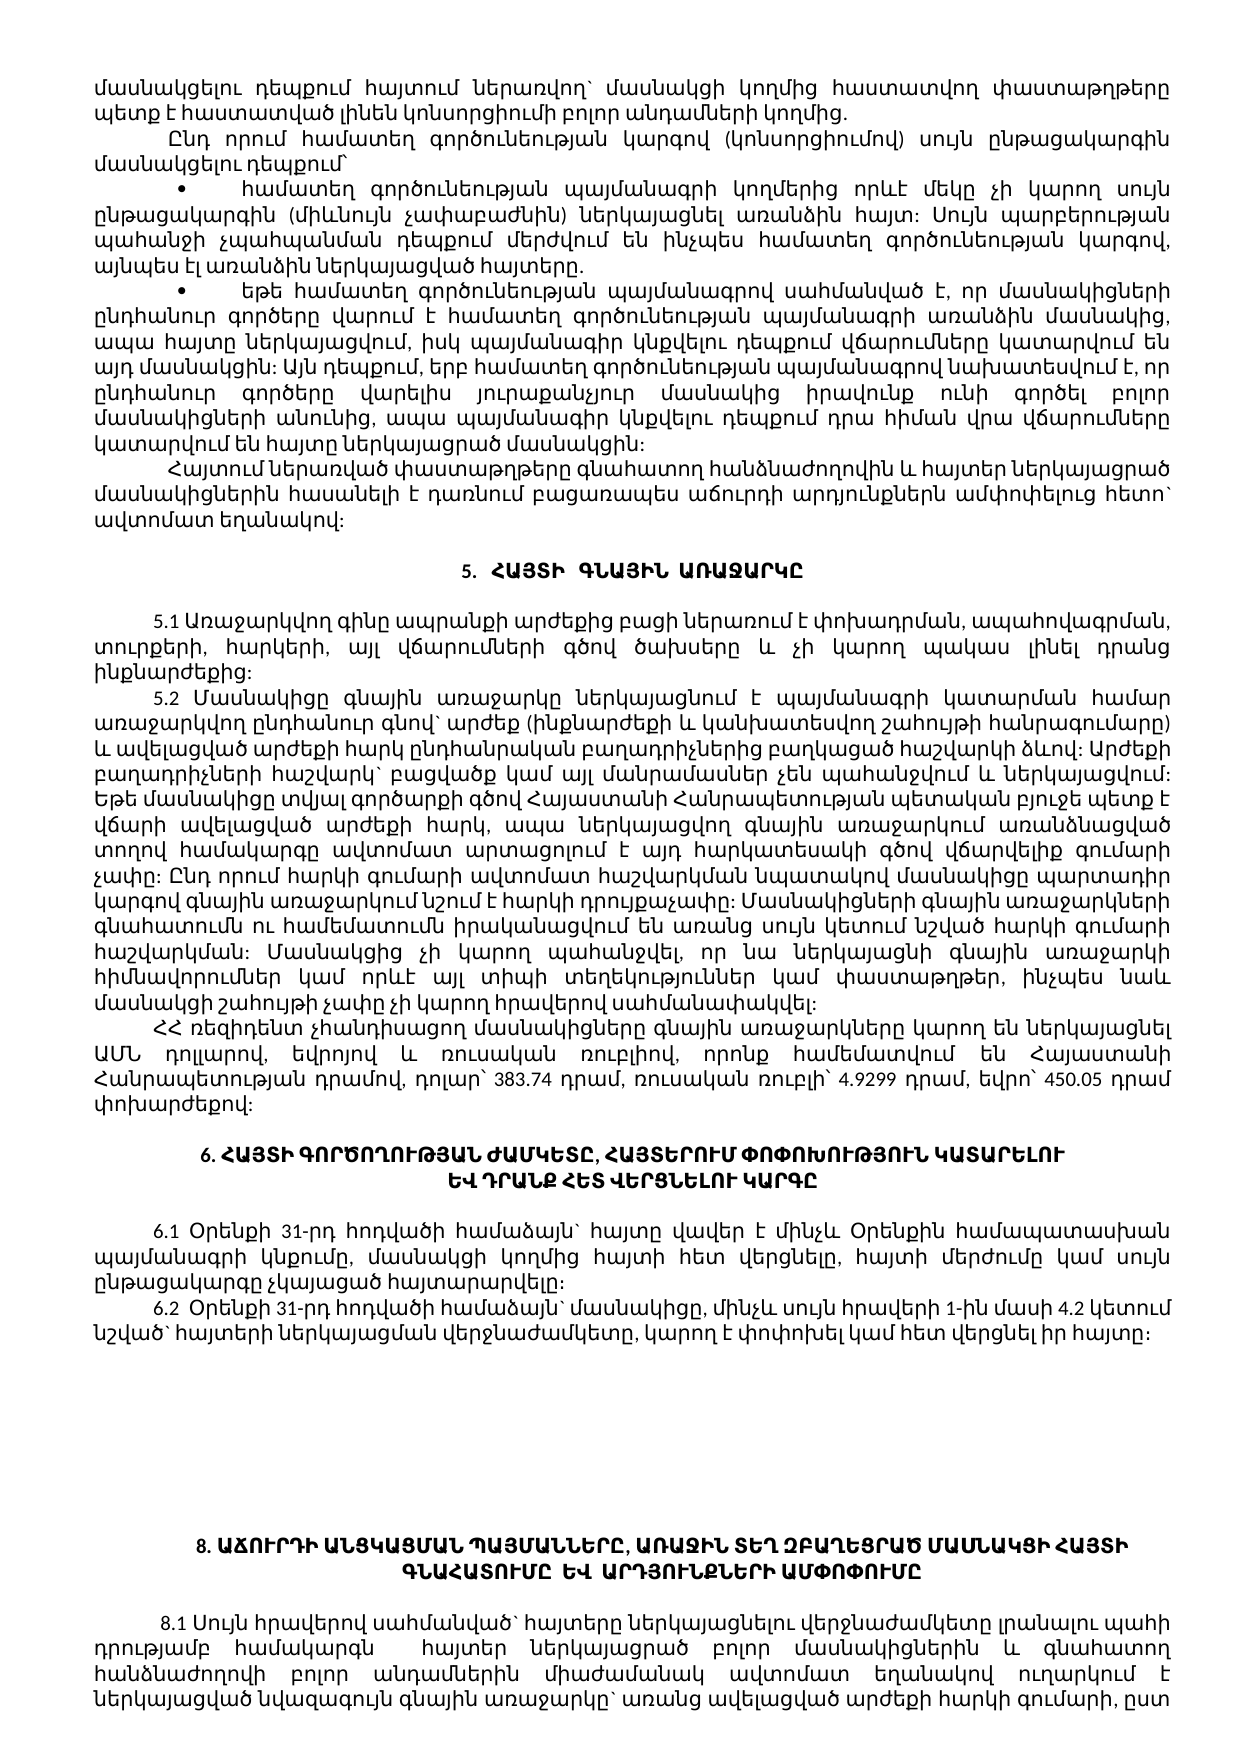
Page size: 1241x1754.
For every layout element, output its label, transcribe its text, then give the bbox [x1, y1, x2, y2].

text 5. ՀԱՅՏԻ ԳՆԱՅԻՆ ԱՌԱՋԱՐԿԸ [94, 558, 1171, 583]
text Հայտում ներառված փաստաթղթերը գնահատող հանձնաժողովին և հայտեր ներկայացրած մասնակիցներին հասանելի է դառնում բացառապես աճուրդի արդյունքներն ամփոփելուց հետո` ավտոմատ եղանակով: [94, 456, 1171, 532]
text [94, 1610, 1171, 1712]
text 5.1 Առաջարկվող գինը ապրանքի արժեքից բացի ներառում է փոխադրման, ապահովագրման, տուրքերի, հարկերի, այլ վճարումների գծով ծախսերը և չի կարող պակաս լինել դրանց ինքնարժեքից: [94, 609, 1171, 685]
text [94, 75, 1171, 126]
text 6. ՀԱՅՏԻ ԳՈՐԾՈՂՈՒԹՅԱՆ ԺԱՄԿԵՏԸ, ՀԱՅՏԵՐՈՒՄ ՓՈՓՈԽՈՒԹՅՈՒՆ ԿԱՏԱՐԵԼՈՒ [94, 1142, 1171, 1168]
list եթե համատեղ գործունեության պայմանագրով սահմանված է, որ մասնակիցների ընդհանուր գործերը վարում է համատեղ գործունեության պայմանագրի առանձին մասնակից, ապա հայտը ներկայացվում, իսկ պայմանագիր կնքվելու դեպքում վճարումները կատարվում են այդ մասնակցին: Այն դեպքում, երբ համատեղ գործունեության պայմանագրով նախատեսվում է, որ ընդհանուր գործերը վարելիս յուրաքանչյուր մասնակից իրավունք ունի գործել բոլոր մասնակիցների անունից, ապա պայմանագիր կնքվելու դեպքում դրա հիման վրա վճարումները կատարվում են հայտը ներկայացրած մասնակցին: [94, 278, 1171, 456]
text 6.1 Օրենքի 31-րդ հոդվածի համաձայն` հայտը վավեր է մինչև Օրենքին համապատասխան պայմանագրի կնքումը, մասնակցի կողմից հայտի հետ վերցնելը, հայտի մերժումը կամ սույն ընթացակարգը չկայացած հայտարարվելը։ [94, 1219, 1171, 1295]
text 6.2 Օրենքի 31-րդ հոդվածի համաձայն` մասնակիցը, մինչև սույն հրավերի 1-ին մասի 4.2 կետում նշված` հայտերի ներկայացման վերջնաժամկետը, կարող է փոփոխել կամ հետ վերցնել իր հայտը։ [94, 1295, 1171, 1346]
text Ընդ որում համատեղ գործունեության կարգով (կոնսորցիումով) սույն ընթացակարգին մասնակցելու դեպքում՝ [94, 126, 1171, 177]
list համատեղ գործունեության պայմանագրի կողմերից որևէ մեկը չի կարող սույն ընթացակարգին (միևնույն չափաբաժնին) ներկայացնել առանձին հայտ: Սույն պարբերության պահանջի չպահպանման դեպքում մերժվում են ինչպես համատեղ գործունեության կարգով, այնպես էլ առանձին ներկայացված հայտերը. [94, 177, 1171, 278]
text ԳՆԱՀԱՏՈՒՄԸ ԵՎ ԱՐԴՅՈՒՆՔՆԵՐԻ ԱՄՓՈՓՈՒՄԸ [94, 1559, 1171, 1584]
text 5.2 Մասնակիցը գնային առաջարկը ներկայացնում է պայմանագրի կատարման համար առաջարկվող ընդհանուր գնով` արժեք (ինքնարժեքի և կանխատեսվող շահույթի հանրագումարը) և ավելացված արժեքի հարկ ընդհանրական բաղադրիչներից բաղկացած հաշվարկի ձևով: Արժեքի բաղադրիչների հաշվարկ` բացվածք կամ այլ մանրամասներ չեն պահանջվում և ներկայացվում: Եթե մասնակիցը տվյալ գործարքի գծով Հայաստանի Հանրապետության պետական բյուջե պետք է վճարի ավելացված արժեքի հարկ, ապա ներկայացվող գնային առաջարկում առանձնացված տողով համակարգը ավտոմատ արտացոլում է այդ հարկատեսակի գծով վճարվելիք գումարի չափը: Ընդ որում հարկի գումարի ավտոմատ հաշվարկման նպատակով մասնակիցը պարտադիր կարգով գնային առաջարկում նշում է հարկի դրույքաչափը: Մասնակիցների գնային առաջարկների գնահատումն ու համեմատումն իրականացվում են առանց սույն կետում նշված հարկի գումարի հաշվարկման: Մասնակցից չի կարող պահանջվել, որ նա ներկայացնի գնային առաջարկի հիմնավորումներ կամ որևէ այլ տիպի տեղեկություններ կամ փաստաթղթեր, ինչպես նաև մասնակցի շահույթի չափը չի կարող հրավերով սահմանափակվել: [94, 685, 1171, 1015]
text 8. ԱՃՈՒՐԴԻ ԱՆՑԿԱՑՄԱՆ ՊԱՅՄԱՆՆԵՐԸ, ԱՌԱՋԻՆ ՏԵՂ ԶԲԱՂԵՑՐԱԾ ՄԱՍՆԱԿՑԻ ՀԱՅՏԻ [94, 1534, 1171, 1559]
text ՀՀ ռեզիդենտ չհանդիսացող մասնակիցները գնային առաջարկները կարող են ներկայացնել ԱՄՆ դոլլարով, եվրոյով և ռուսական ռուբլիով, որոնք համեմատվում են Հայաստանի Հանրապետության դրամով, դոլար՝ 383.74 դրամ, ռուսական ռուբլի՝ 4.9299 դրամ, եվրո՝ 450.05 դրամ փոխարժեքով: [94, 1015, 1171, 1117]
text ԵՎ ԴՐԱՆՔ ՀԵՏ ՎԵՐՑՆԵԼՈՒ ԿԱՐԳԸ [94, 1168, 1171, 1193]
